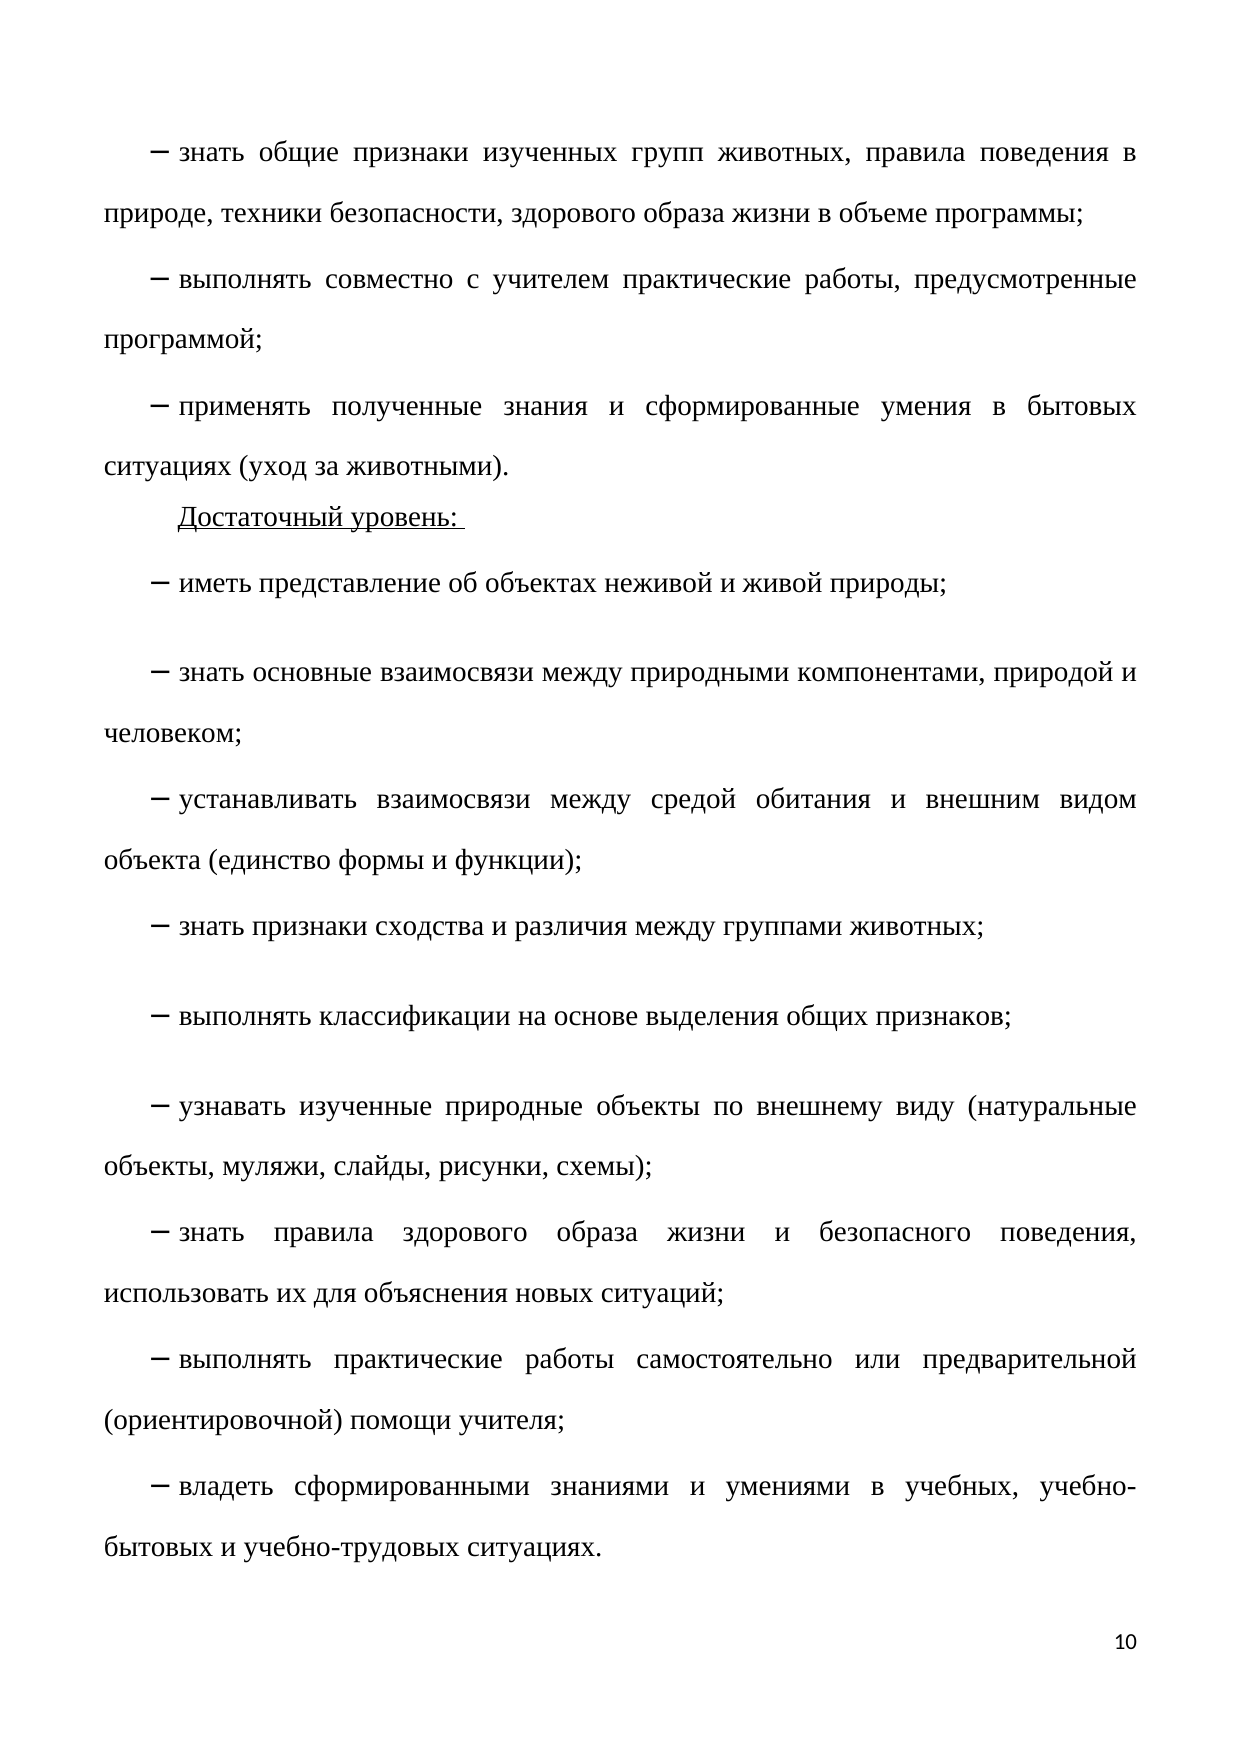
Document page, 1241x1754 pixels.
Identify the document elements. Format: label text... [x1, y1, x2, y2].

list устанавливать взаимосвязи между средой обитания и внешним видом объекта (единство формы и функции); [103, 766, 1137, 876]
list знать общие признаки изученных групп животных, правила поведения в природе, техники безопасности, здорового образа жизни в объеме программы; [103, 118, 1137, 228]
list знать правила здорового образа жизни и безопасного поведения, использовать их для объяснения новых ситуаций; [103, 1199, 1137, 1309]
text Достаточный уровень: [103, 499, 1137, 532]
list знать признаки сходства и различия между группами животных; [103, 892, 1137, 952]
list выполнять практические работы самостоятельно или предварительной (ориентировочной) помощи учителя; [103, 1326, 1137, 1436]
list иметь представление об объектах неживой и живой природы; [103, 549, 1137, 609]
list выполнять совместно с учителем практические работы, предусмотренные программой; [103, 245, 1137, 355]
list выполнять классификации на основе выделения общих признаков; [103, 982, 1137, 1042]
list узнавать изученные природные объекты по внешнему виду (натуральные объекты, муляжи, слайды, рисунки, схемы); [103, 1072, 1137, 1182]
list знать основные взаимосвязи между природными компонентами, природой и человеком; [103, 639, 1137, 749]
list владеть сформированными знаниями и умениями в учебных, учебно-бытовых и учебно-трудовых ситуациях. [103, 1452, 1137, 1563]
list применять полученные знания и сформированные умения в бытовых ситуациях (уход за животными). [103, 372, 1137, 482]
